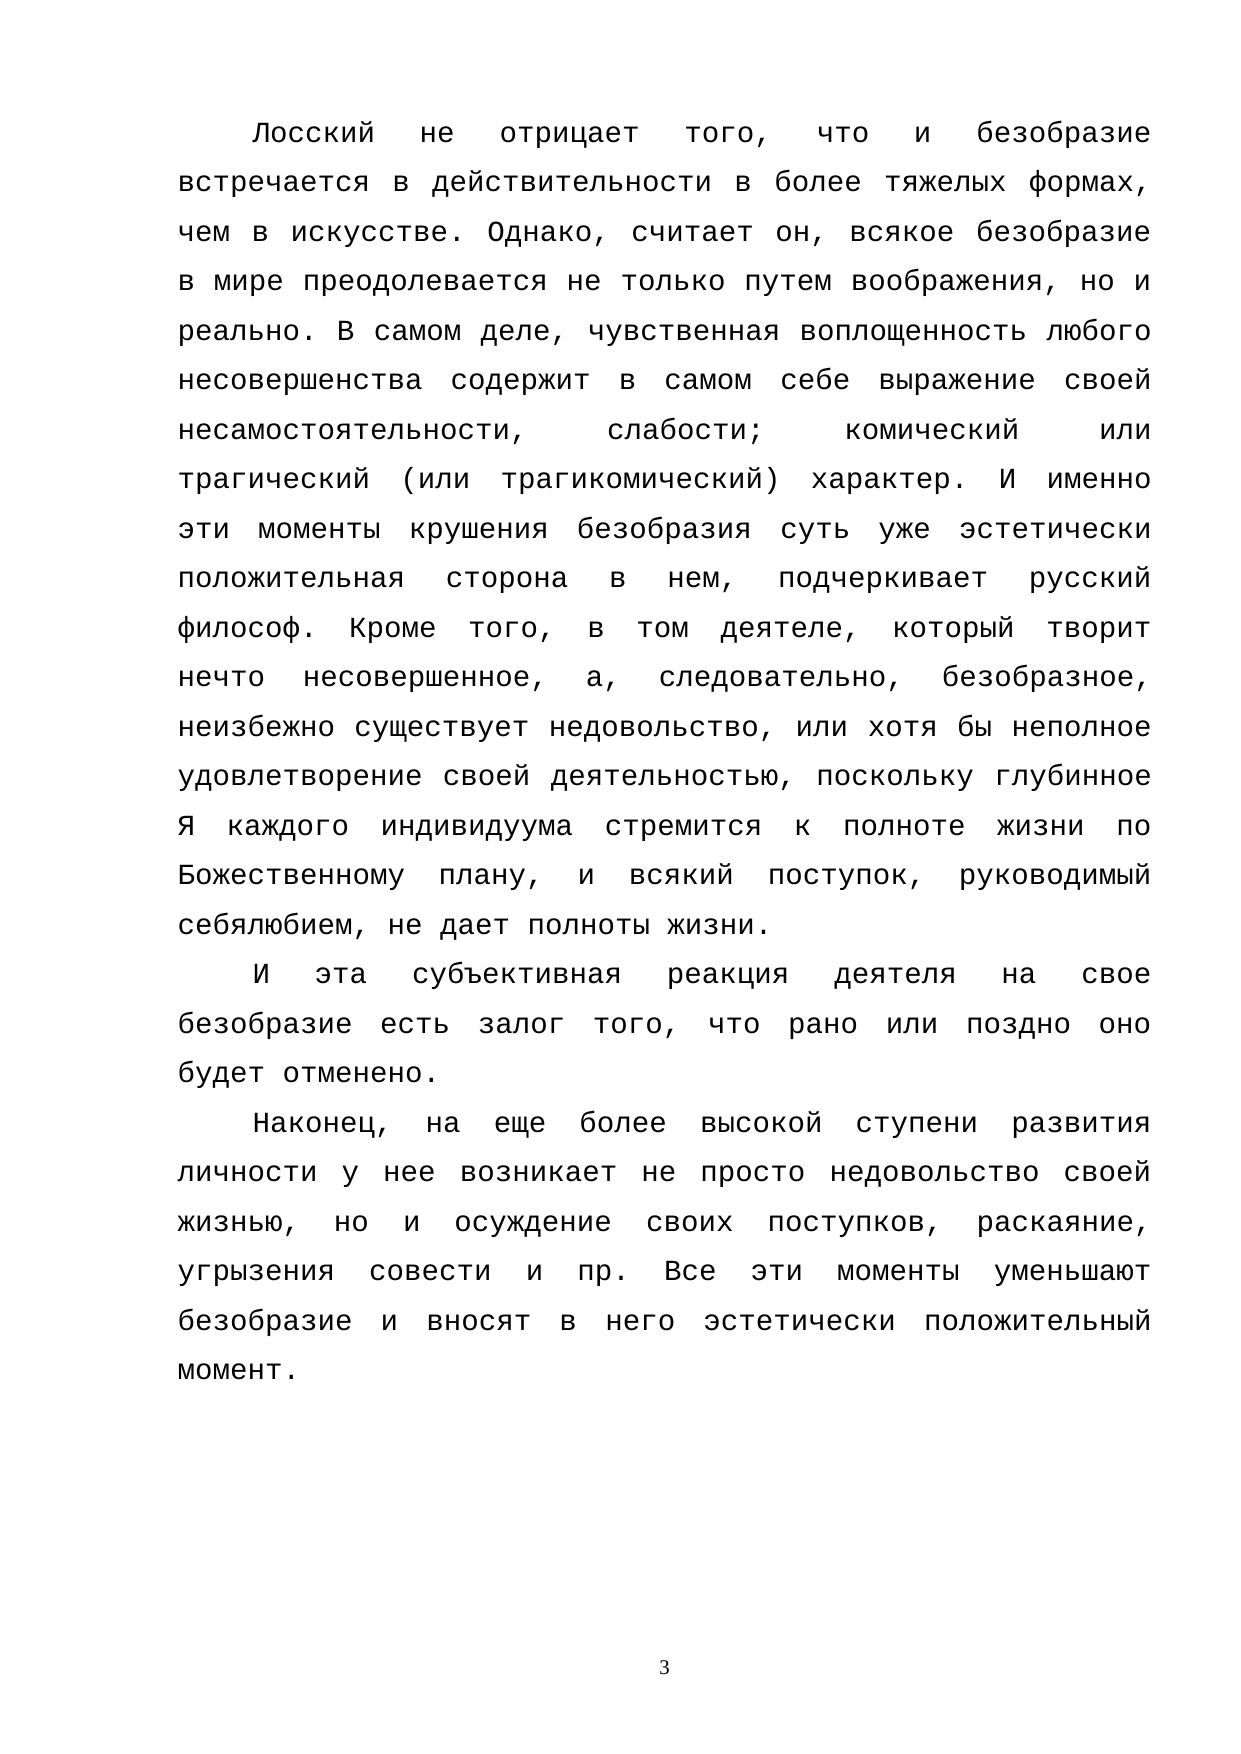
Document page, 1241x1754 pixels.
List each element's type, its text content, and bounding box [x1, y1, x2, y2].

text И эта субъективная реакция деятеля на свое безобразие есть залог того, что рано или поздно оно будет отменено. [177, 959, 1152, 1091]
text Наконец, на еще более высокой ступени развития личности у нее возникает не просто недовольство своей жизнью, но и осуждение своих поступков, раскаяние, угрызения совести и пр. Все эти моменты уменьшают безобразие и вносят в него эстетически положительный момент. [177, 1108, 1152, 1388]
text Лосский не отрицает того, что и безобразие встречается в действительности в более тяжелых формах, чем в искусстве. Однако, считает он, всякое безобразие в мире преодолевается не только путем воображения, но и реально. В самом деле, чувственная воплощенность любого несовершенства содержит в самом себе выражение своей несамостоятельности, слабости; комический или трагический (или трагикомический) характер. И именно эти моменты крушения безобразия суть уже эстетически положительная сторона в нем, подчеркивает русский философ. Кроме того, в том деятеле, который творит нечто несовершенное, а, следовательно, безобразное, неизбежно существует недовольство, или хотя бы неполное удовлетворение своей деятельностью, поскольку глубинное Я каждого индивидуума стремится к полноте жизни по Божественному плану, и всякий поступок, руководимый себялюбием, не дает полноты жизни. [177, 118, 1152, 943]
